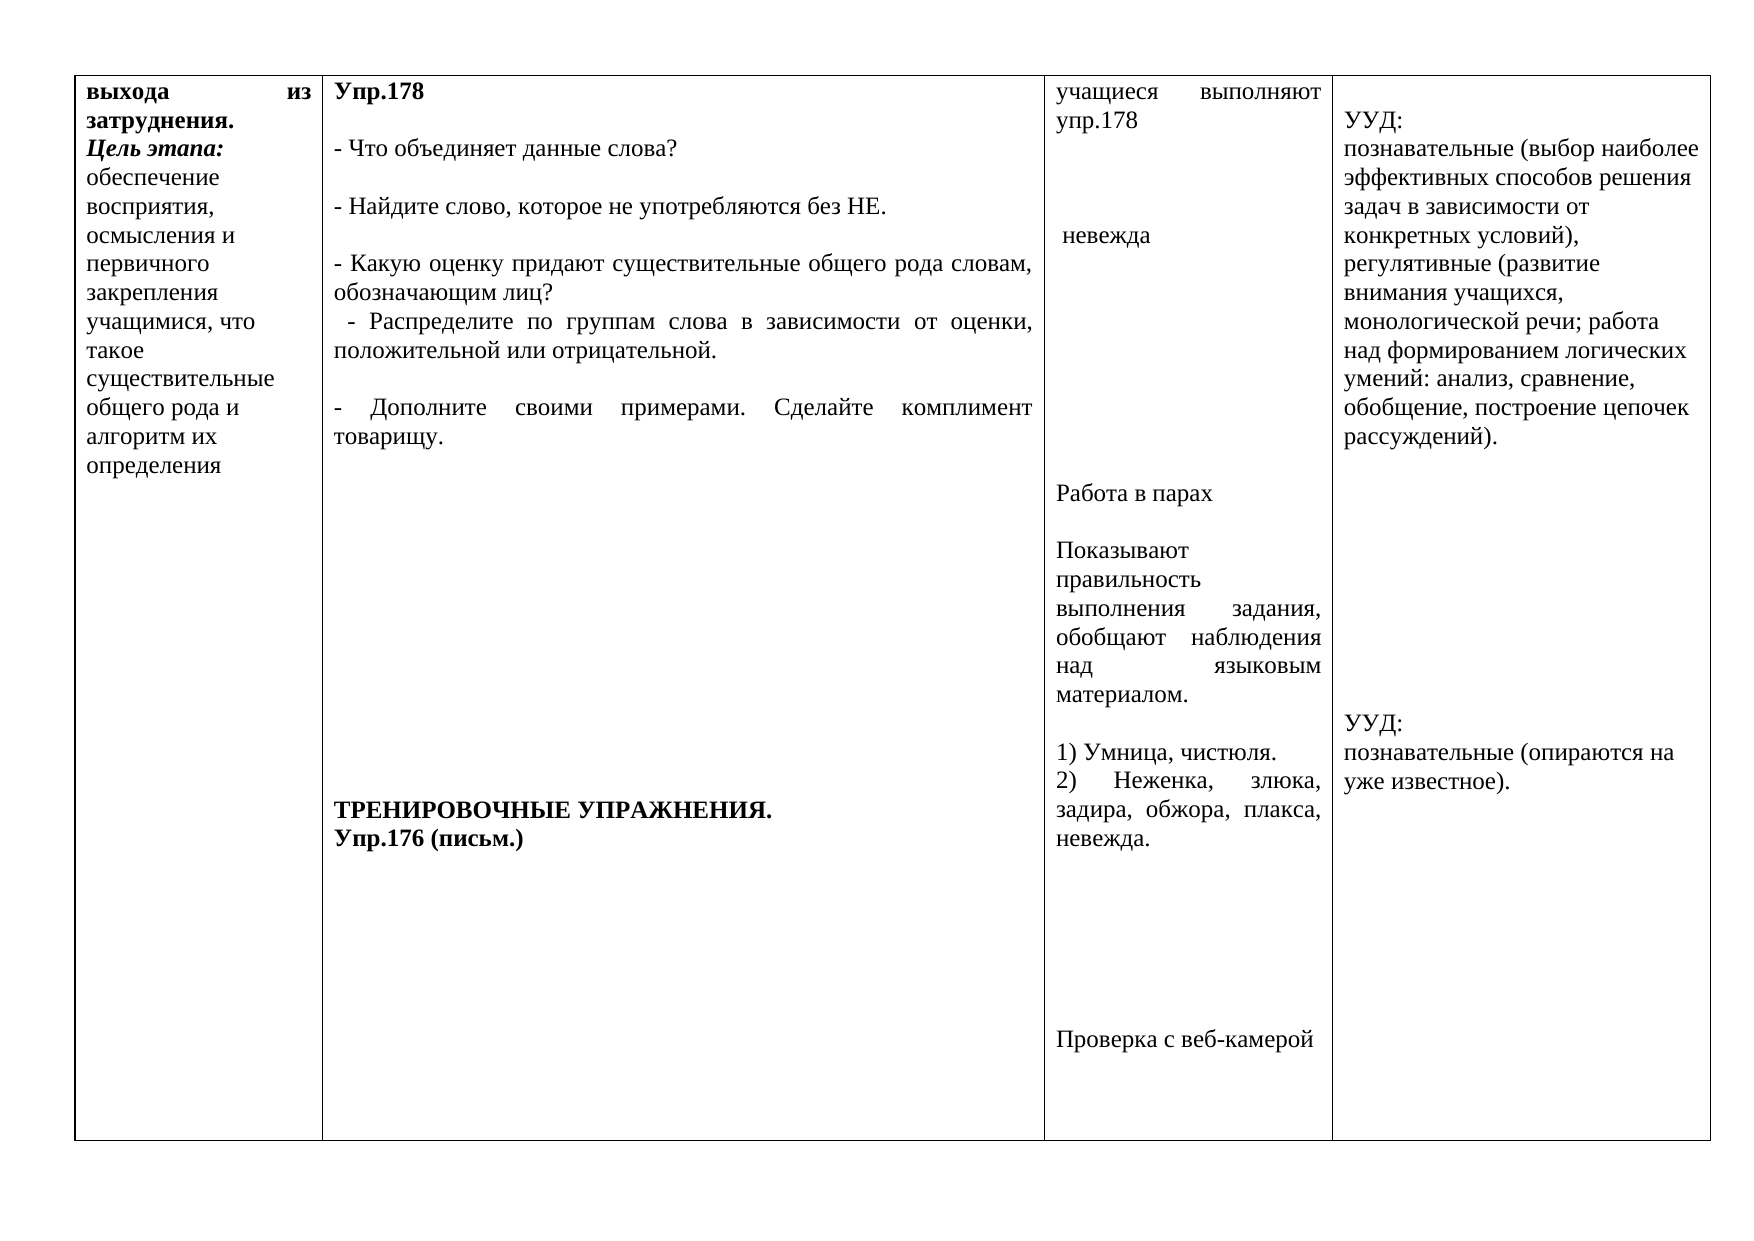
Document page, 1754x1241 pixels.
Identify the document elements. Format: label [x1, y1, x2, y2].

table_cell [1333, 76, 1710, 1140]
table_cell [323, 76, 1044, 1140]
table_cell [1045, 76, 1332, 1140]
table_cell [76, 76, 322, 1140]
